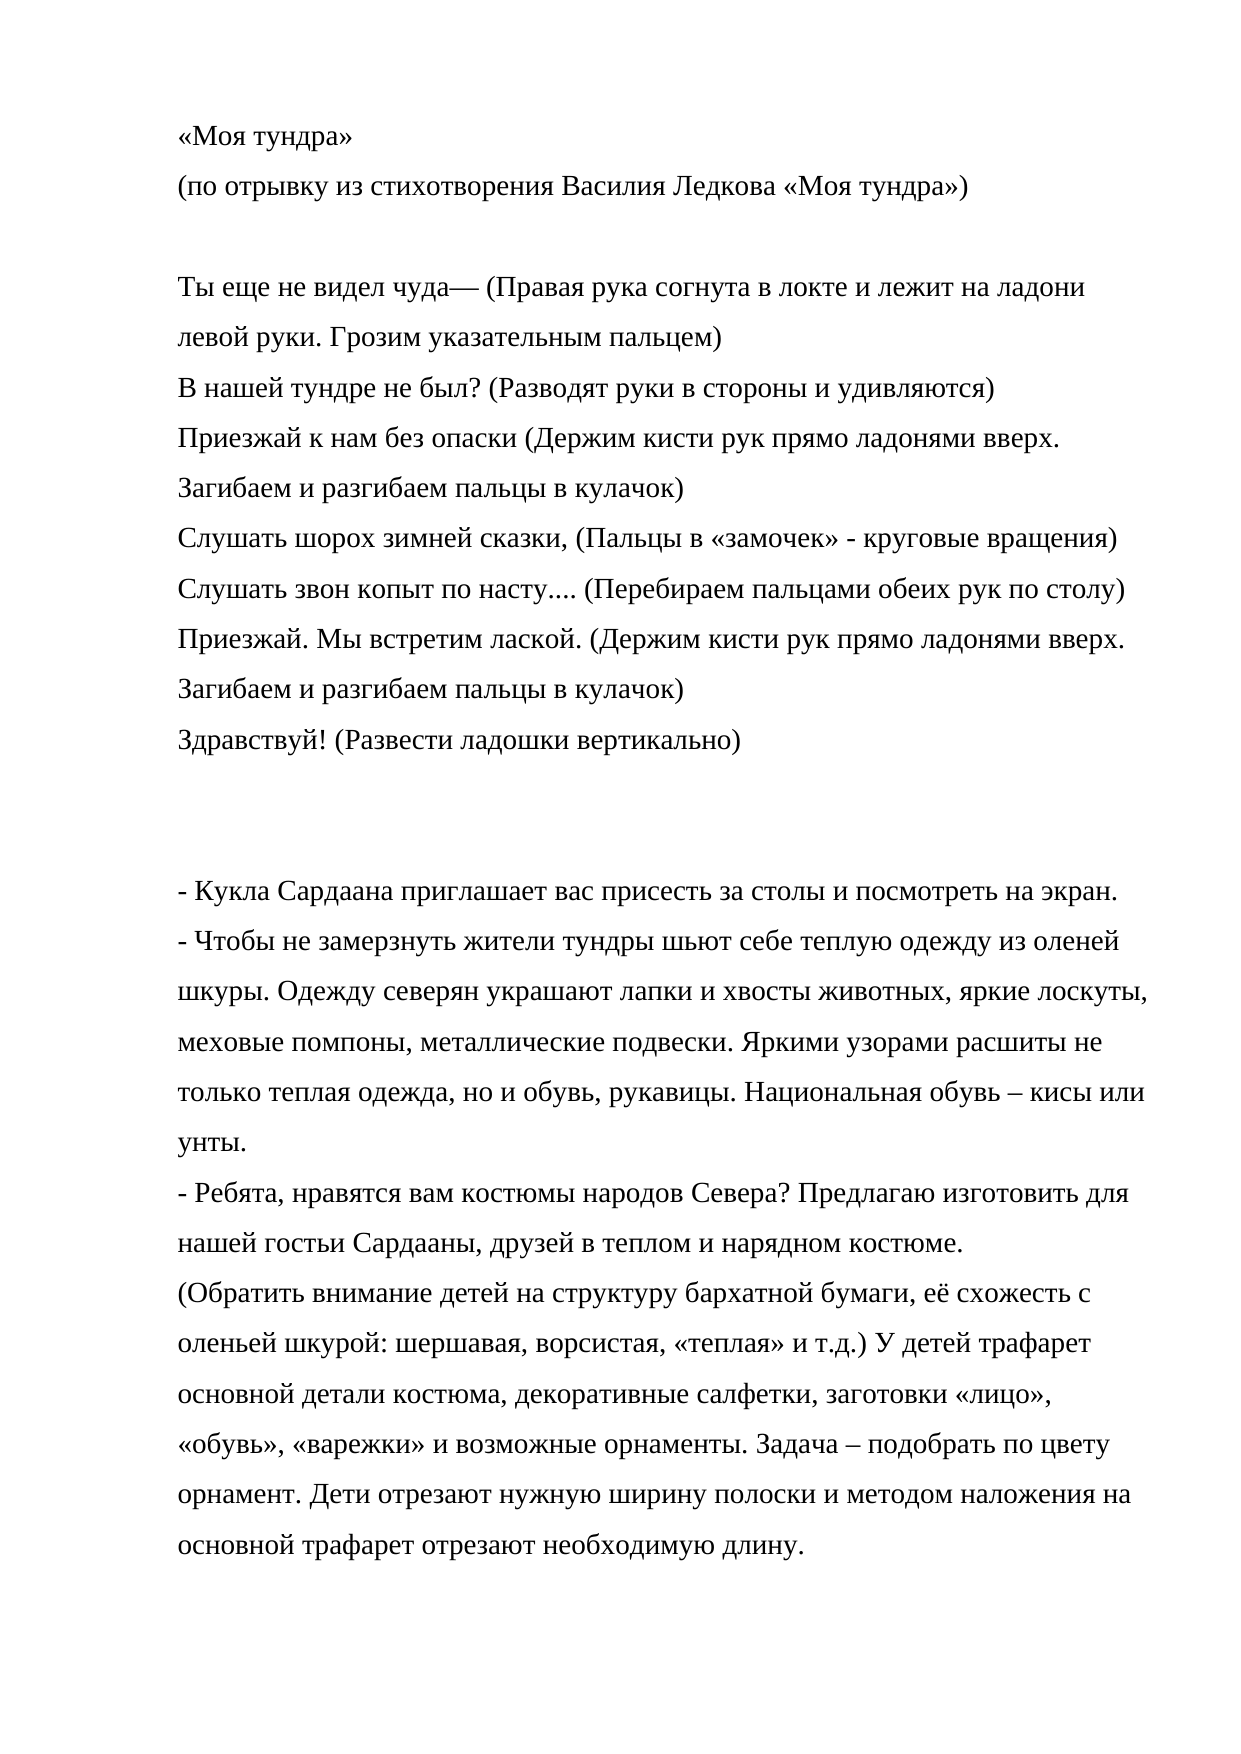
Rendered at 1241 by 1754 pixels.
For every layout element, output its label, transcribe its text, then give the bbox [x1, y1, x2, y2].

text - Чтобы не замерзнуть жители тундры шьют себе теплую одежду из оленей шкуры. Одежду северян украшают лапки и хвосты животных, яркие лоскуты, меховые помпоны, металлические подвески. Яркими узорами расшиты не только теплая одежда, но и обувь, рукавицы. Национальная обувь – кисы или унты. [177, 923, 1152, 1158]
text Слушать шорох зимней сказки, (Пальцы в «замочек» - круговые вращения) [177, 521, 1152, 554]
text Здравствуй! (Развести ладошки вертикально) [177, 722, 1152, 755]
text «Моя тундра» [177, 118, 1152, 152]
text В нашей тундре не был? (Разводят руки в стороны и удивляются) [177, 370, 1152, 403]
text - Ребята, нравятся вам костюмы народов Севера? Предлагаю изготовить для нашей гостьи Сардааны, друзей в теплом и нарядном костюме. [177, 1175, 1152, 1258]
text (по отрывку из стихотворения Василия Ледкова «Моя тундра») [177, 168, 1152, 202]
text (Обратить внимание детей на структуру бархатной бумаги, её схожесть с оленьей шкурой: шершавая, ворсистая, «теплая» и т.д.) У детей трафарет основной детали костюма, декоративные салфетки, заготовки «лицо», «обувь», «варежки» и возможные орнаменты. Задача – подобрать по цвету орнамент. Дети отрезают нужную ширину полоски и методом наложения на основной трафарет отрезают необходимую длину. [177, 1275, 1152, 1560]
text Приезжай. Мы встретим лаской. (Держим кисти рук прямо ладонями вверх. Загибаем и разгибаем пальцы в кулачок) [177, 621, 1152, 705]
text Слушать звон копыт по насту.... (Перебираем пальцами обеих рук по столу) [177, 571, 1152, 604]
text Ты еще не видел чуда— (Правая рука согнута в локте и лежит на ладони левой руки. Грозим указательным пальцем) [177, 269, 1152, 353]
text Приезжай к нам без опаски (Держим кисти рук прямо ладонями вверх. Загибаем и разгибаем пальцы в кулачок) [177, 420, 1152, 504]
text - Кукла Сардаана приглашает вас присесть за столы и посмотреть на экран. [177, 873, 1152, 906]
